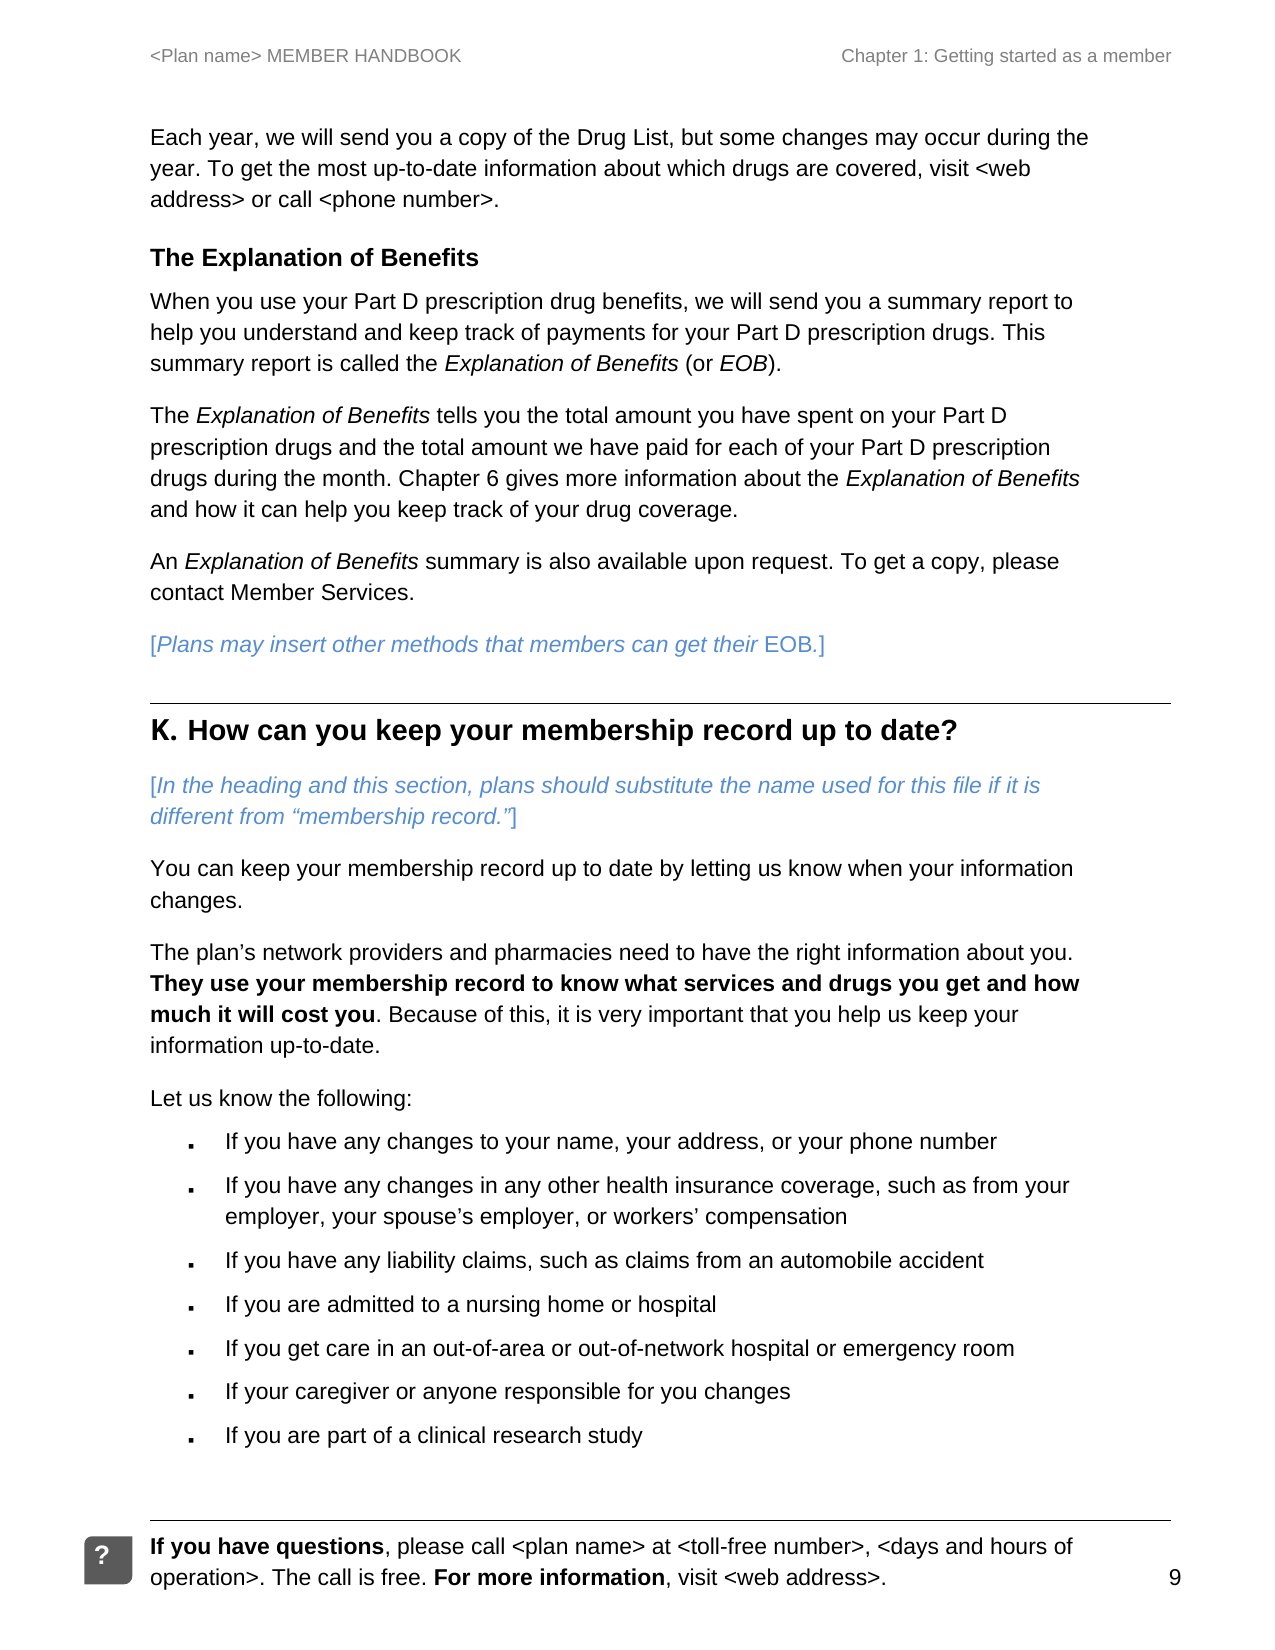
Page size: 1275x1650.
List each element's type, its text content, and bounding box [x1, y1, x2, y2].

text An Explanation of Benefits summary is also available upon request. To get a copy, please contact Member Services. [150, 544, 1096, 607]
list If you have any changes in any other health insurance coverage, such as from your employer, your spouse’s employer, or workers’ compensation [187, 1168, 1096, 1231]
list If you are part of a clinical research study [187, 1418, 1171, 1450]
text Each year, we will send you a copy of the Drug List, but some changes may occur during the year. To get the most up-to-date information about which drugs are covered, visit <web address> or call <phone number>. [150, 120, 1096, 214]
text The Explanation of Benefits tells you the total amount you have spent on your Part D prescription drugs and the total amount we have paid for each of your Part D prescription drugs during the month. Chapter 6 gives more information about the Explanation of Benefits and how it can help you keep track of your drug coverage. [150, 399, 1096, 524]
text [Plans may insert other methods that members can get their EOB.] [150, 628, 1096, 659]
text The plan’s network providers and pharmacies need to have the right information about you. They use your membership record to know what services and drugs you get and how much it will cost you. Because of this, it is very important that you help us keep your information up-to-date. [150, 935, 1096, 1060]
list If your caregiver or anyone responsible for you changes [187, 1375, 1096, 1406]
list If you have any liability claims, such as claims from an automobile accident [187, 1243, 1096, 1275]
text You can keep your membership record up to date by letting us know when your information changes. [150, 852, 1096, 914]
text When you use your Part D prescription drug benefits, we will send you a summary report to help you understand and keep track of payments for your Part D prescription drugs. This summary report is called the Explanation of Benefits (or EOB). [150, 284, 1096, 378]
text [In the heading and this section, plans should substitute the name used for this file if it is different from “membership record.”] [150, 768, 1096, 831]
list If you have any changes to your name, your address, or your phone number [187, 1125, 1096, 1156]
text Let us know the following: [150, 1081, 1096, 1112]
subtitle How can you keep your membership record up to date? [150, 704, 1171, 748]
list If you are admitted to a nursing home or hospital [187, 1287, 1096, 1318]
list If you get care in an out-of-area or out-of-network hospital or emergency room [187, 1331, 1096, 1362]
subtitle The Explanation of Benefits [150, 243, 1171, 272]
